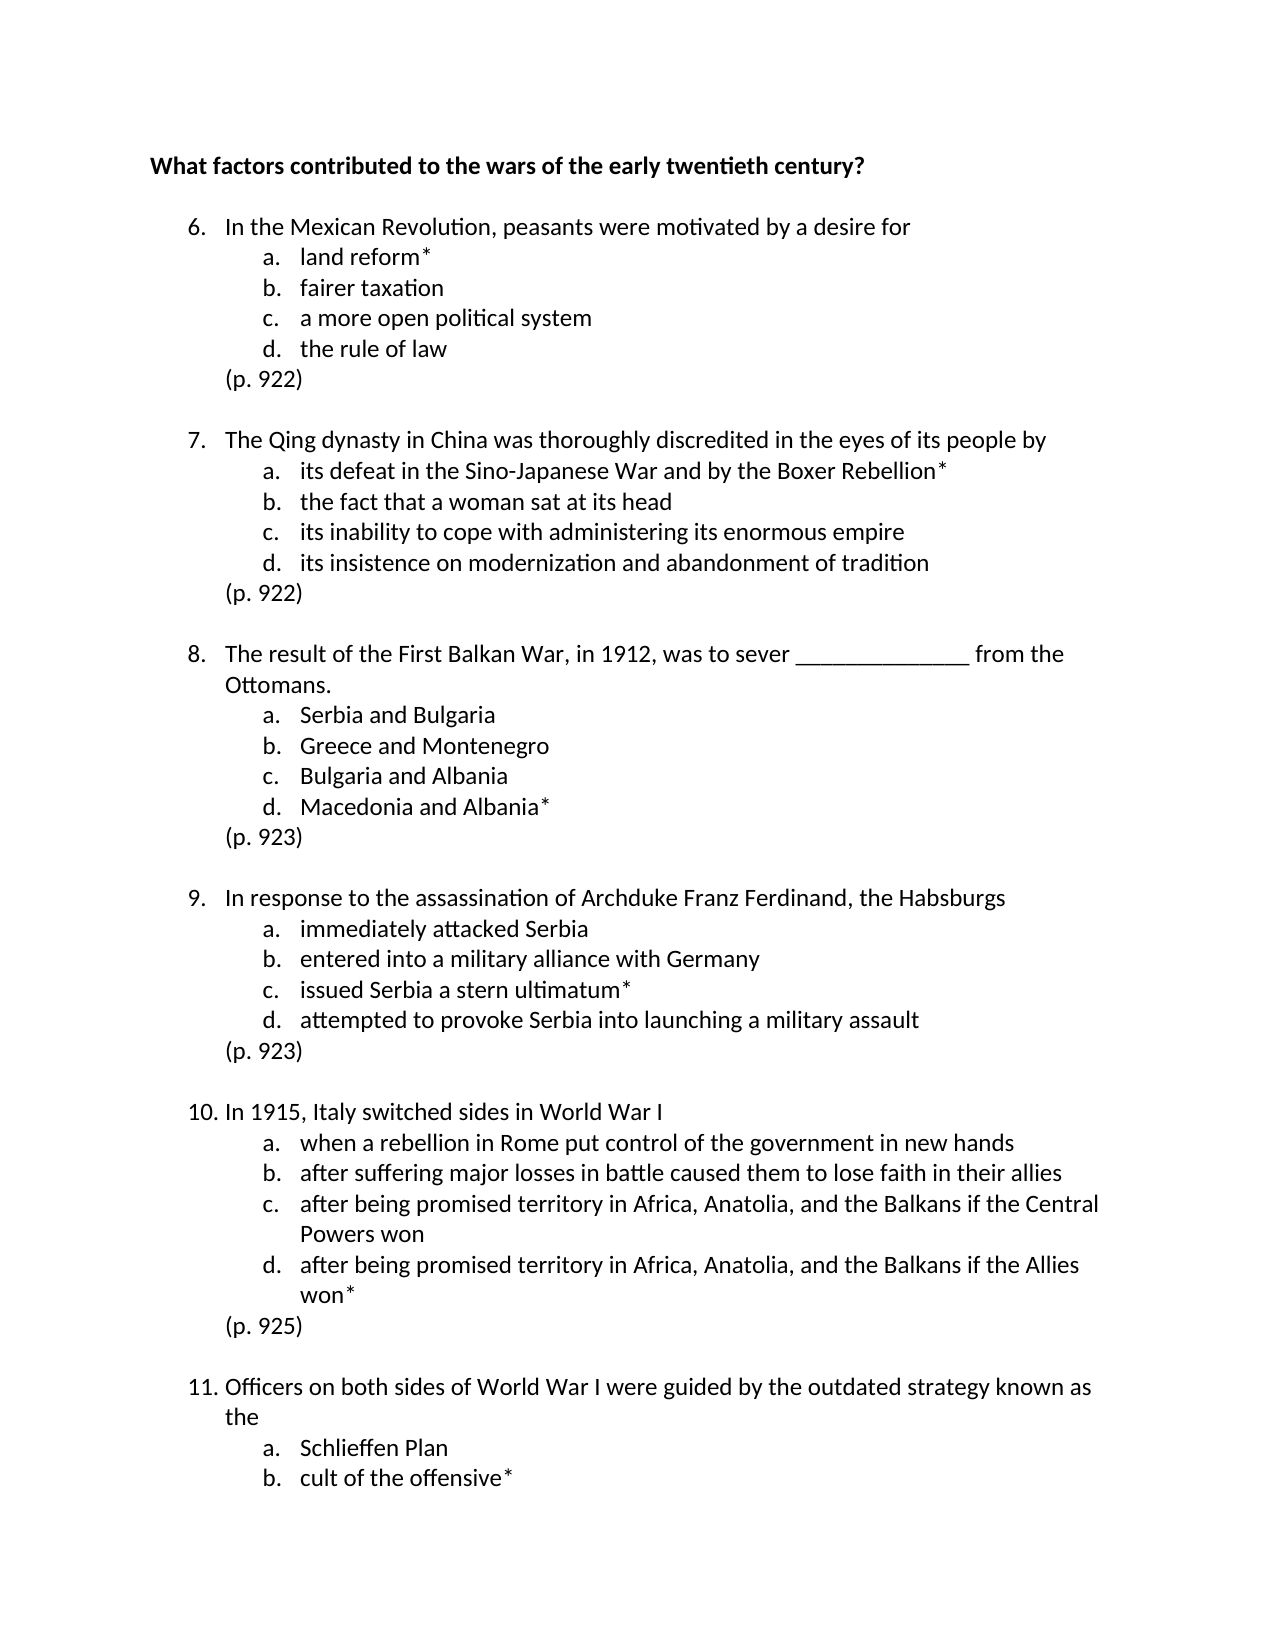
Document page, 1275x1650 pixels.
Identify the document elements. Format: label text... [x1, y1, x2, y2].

list the rule of law [262, 333, 1125, 364]
list cult of the offensive* [262, 1462, 1125, 1493]
text What factors contributed to the wars of the early twentieth century? [150, 150, 1125, 181]
text (p. 922) [225, 577, 1125, 608]
list after suffering major losses in battle caused them to lose faith in their allies [262, 1157, 1125, 1188]
list its insistence on modernization and abandonment of tradition [262, 547, 1125, 577]
list after being promised territory in Africa, Anatolia, and the Balkans if the Allies won* [262, 1249, 1125, 1310]
list Greece and Montenegro [262, 730, 1125, 760]
list Serbia and Bulgaria [262, 699, 1125, 730]
list the fact that a woman sat at its head [262, 486, 1125, 516]
text (p. 925) [225, 1310, 1125, 1340]
list a more open political system [262, 303, 1125, 333]
list Schlieffen Plan [262, 1432, 1125, 1462]
list Macedonia and Albania* [262, 791, 1125, 821]
list In the Mexican Revolution, peasants were motivated by a desire for [187, 211, 1125, 242]
text (p. 923) [225, 1035, 1125, 1066]
list Officers on both sides of World War I were guided by the outdated strategy known as the [187, 1371, 1125, 1432]
list The result of the First Balkan War, in 1912, was to sever ______________ from the Ottomans. [187, 638, 1125, 699]
list immediately attacked Serbia [262, 913, 1125, 943]
list its defeat in the Sino-Japanese War and by the Boxer Rebellion* [262, 455, 1125, 486]
list when a rebellion in Rome put control of the government in new hands [262, 1127, 1125, 1157]
list its inability to cope with administering its enormous empire [262, 516, 1125, 547]
list land reform* [262, 242, 1125, 272]
list The Qing dynasty in China was thoroughly discredited in the eyes of its people by [187, 425, 1125, 455]
list In response to the assassination of Archduke Franz Ferdinand, the Habsburgs [187, 882, 1125, 913]
list Bulgaria and Albania [262, 760, 1125, 791]
list fairer taxation [262, 272, 1125, 303]
text (p. 922) [225, 364, 1125, 394]
list after being promised territory in Africa, Anatolia, and the Balkans if the Central Powers won [262, 1188, 1125, 1249]
list attempted to provoke Serbia into launching a military assault [262, 1004, 1125, 1035]
list issued Serbia a stern ultimatum* [262, 974, 1125, 1004]
text (p. 923) [225, 821, 1125, 852]
list entered into a military alliance with Germany [262, 943, 1125, 974]
list In 1915, Italy switched sides in World War I [187, 1096, 1125, 1127]
